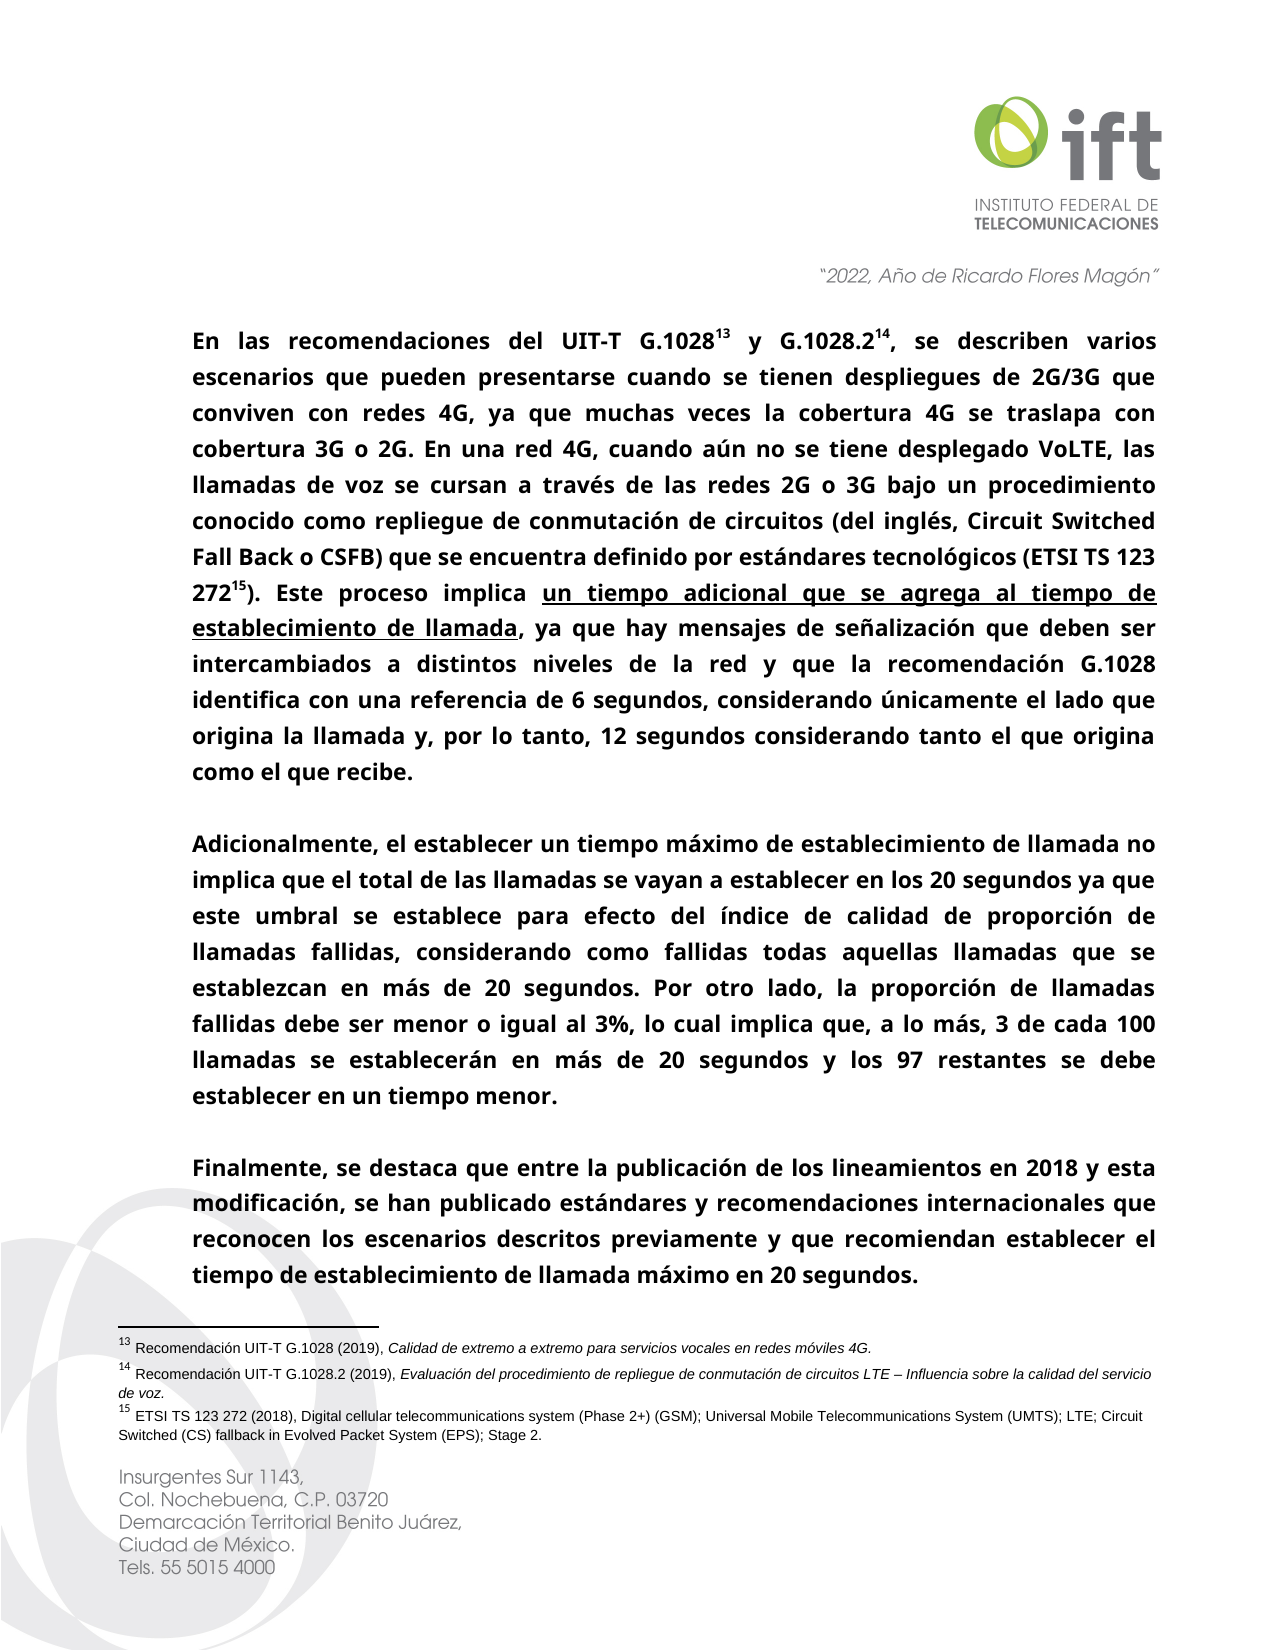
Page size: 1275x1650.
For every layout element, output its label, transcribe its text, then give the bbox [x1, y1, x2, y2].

text Adicionalmente, el establecer un tiempo máximo de establecimiento de llamada no implica que el total de las llamadas se vayan a establecer en los 20 segundos ya que este umbral se establece para efecto del índice de calidad de proporción de llamadas fallidas, considerando como fallidas todas aquellas llamadas que se establezcan en más de 20 segundos. Por otro lado, la proporción de llamadas fallidas debe ser menor o igual al 3%, lo cual implica que, a lo más, 3 de cada 100 llamadas se establecerán en más de 20 segundos y los 97 restantes se debe establecer en un tiempo menor. [192, 828, 1157, 1111]
text Finalmente, se destaca que entre la publicación de los lineamientos en 2018 y esta modificación, se han publicado estándares y recomendaciones internacionales que reconocen los escenarios descritos previamente y que recomiendan establecer el tiempo de establecimiento de llamada máximo en 20 segundos. [192, 1151, 1157, 1291]
picture [1, 0, 1275, 1650]
text En las recomendaciones del UIT-T G.1028 y G.1028.2, se describen varios escenarios que pueden presentarse cuando se tienen despliegues de 2G/3G que conviven con redes 4G, ya que muchas veces la cobertura 4G se traslapa con cobertura 3G o 2G. En una red 4G, cuando aún no se tiene desplegado VoLTE, las llamadas de voz se cursan a través de las redes 2G o 3G bajo un procedimiento conocido como repliegue de conmutación de circuitos (del inglés, Circuit Switched Fall Back o CSFB) que se encuentra definido por estándares tecnológicos (ETSI TS 123 272). Este proceso implica un tiempo adicional que se agrega al tiempo de establecimiento de llamada, ya que hay mensajes de señalización que deben ser intercambiados a distintos niveles de la red y que la recomendación G.1028 identifica con una referencia de 6 segundos, considerando únicamente el lado que origina la llamada y, por lo tanto, 12 segundos considerando tanto el que origina como el que recibe. [192, 325, 1157, 787]
